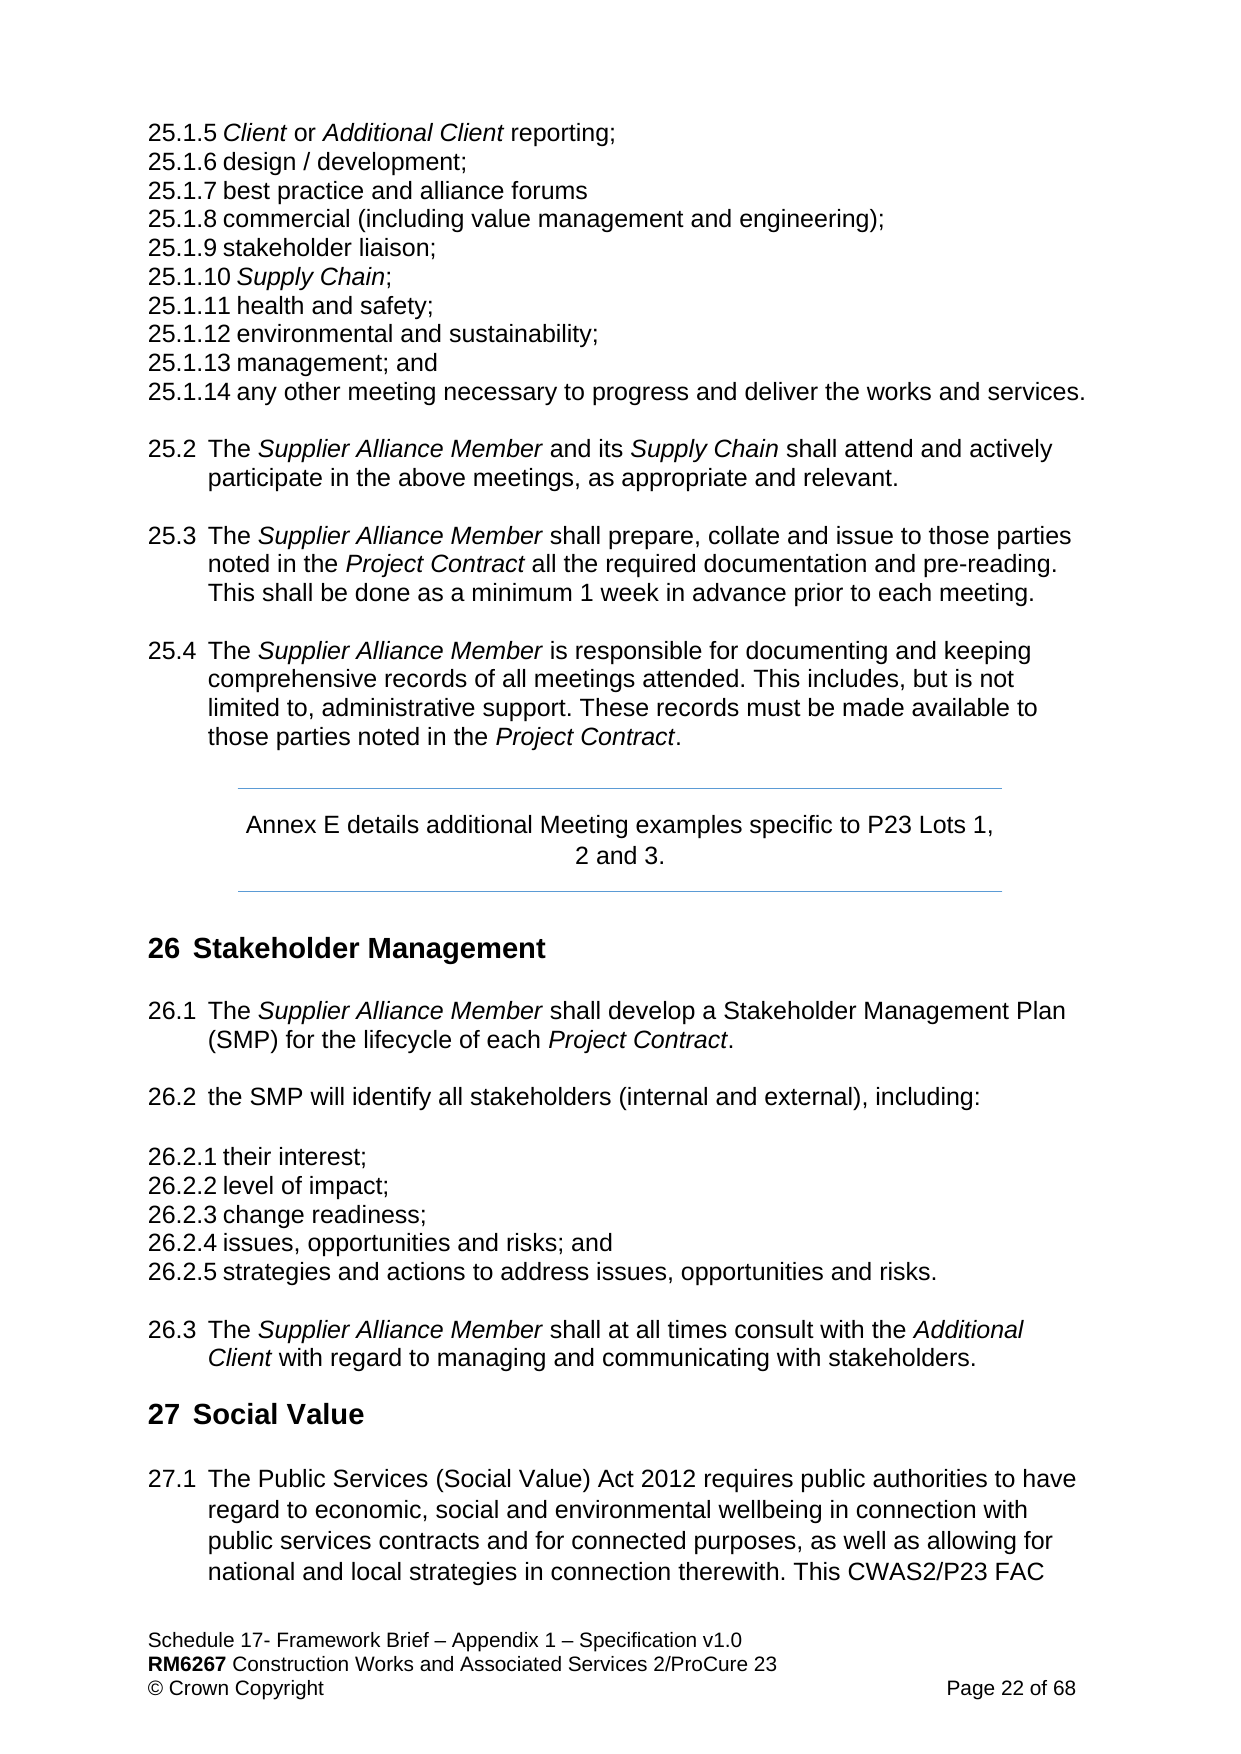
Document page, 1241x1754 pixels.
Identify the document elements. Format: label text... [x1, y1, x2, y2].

list issues, opportunities and risks; and [148, 1228, 1092, 1257]
list health and safety; [148, 291, 1092, 319]
list their interest; [148, 1142, 1092, 1171]
list strategies and actions to address issues, opportunities and risks. [148, 1257, 1092, 1286]
list The Supplier Alliance Member is responsible for documenting and keeping comprehensive records of all meetings attended. This includes, but is not limited to, administrative support. These records must be made available to those parties noted in the Project Contract. [148, 636, 1092, 751]
list change readiness; [148, 1199, 1092, 1228]
list The Supplier Alliance Member shall develop a Stakeholder Management Plan (SMP) for the lifecycle of each Project Contract. [148, 996, 1092, 1053]
list environmental and sustainability; [148, 319, 1092, 348]
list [148, 1464, 1092, 1586]
list stakeholder liaison; [148, 233, 1092, 262]
subtitle Social Value [148, 1397, 1092, 1431]
list The Supplier Alliance Member shall prepare, collate and issue to those parties noted in the Project Contract all the required documentation and pre-reading. This shall be done as a minimum 1 week in advance prior to each meeting. [148, 521, 1092, 607]
list level of impact; [148, 1171, 1092, 1199]
list the SMP will identify all stakeholders (internal and external), including: [148, 1082, 1092, 1111]
list management; and [148, 348, 1092, 377]
text Annex E details additional Meeting examples specific to P23 Lots 1, 2 and 3. [238, 789, 1002, 891]
list best practice and alliance forums [148, 176, 1092, 204]
list commercial (including value management and engineering); [148, 204, 1092, 233]
list The Supplier Alliance Member shall at all times consult with the Additional Client with regard to managing and communicating with stakeholders. [148, 1314, 1092, 1372]
list Client or Additional Client reporting; [148, 118, 1092, 147]
list design / development; [148, 147, 1092, 176]
list The Supplier Alliance Member and its Supply Chain shall attend and actively participate in the above meetings, as appropriate and relevant. [148, 434, 1092, 492]
subtitle Stakeholder Management [148, 931, 1092, 965]
list any other meeting necessary to progress and deliver the works and services. [148, 377, 1092, 406]
list Supply Chain; [148, 262, 1092, 291]
